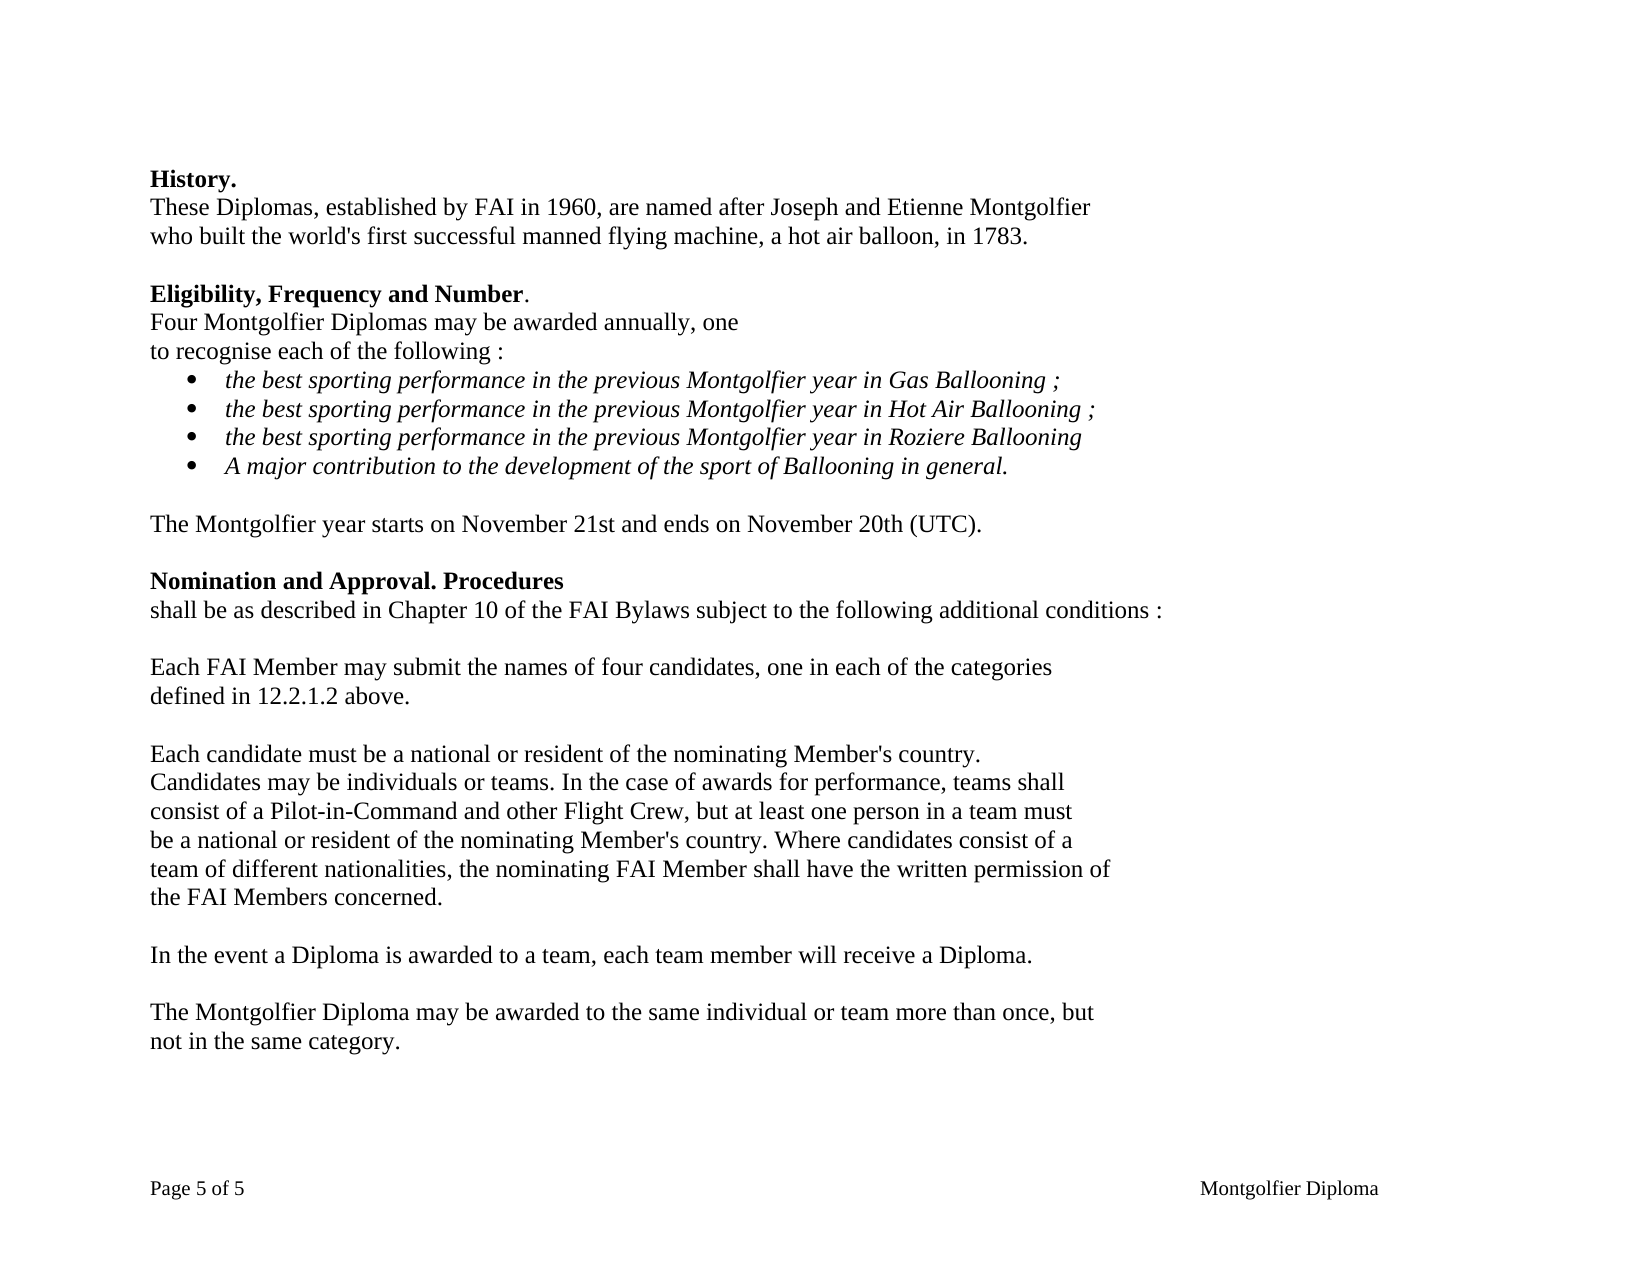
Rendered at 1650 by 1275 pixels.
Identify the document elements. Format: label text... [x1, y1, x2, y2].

text Each candidate must be a national or resident of the nominating Member's country. [150, 739, 1500, 767]
text not in the same category. [150, 1026, 1500, 1055]
text consist of a Pilot-in-Command and other Flight Crew, but at least one person in a team must [150, 796, 1500, 825]
text Eligibility, Frequency and Number. [150, 279, 1500, 307]
text team of different nationalities, the nominating FAI Member shall have the written permission of [150, 854, 1500, 882]
text History. [150, 164, 1500, 192]
text Candidates may be individuals or teams. In the case of awards for performance, teams shall [150, 767, 1500, 796]
list the best sporting performance in the previous Montgolfier year in Roziere Ballooning [187, 422, 1500, 451]
text the FAI Members concerned. [150, 882, 1500, 911]
text to recognise each of the following : [150, 336, 1500, 365]
list A major contribution to the development of the sport of Ballooning in general. [187, 451, 1500, 480]
text be a national or resident of the nominating Member's country. Where candidates consist of a [150, 825, 1500, 854]
text Nomination and Approval. Procedures [150, 566, 1500, 595]
text Each FAI Member may submit the names of four candidates, one in each of the categories [150, 652, 1500, 681]
text These Diplomas, established by FAI in 1960, are named after Joseph and Etienne Montgolfier who built the world's first successful manned flying machine, a hot air balloon, in 1783. [150, 192, 1500, 250]
text The Montgolfier Diploma may be awarded to the same individual or team more than once, but [150, 997, 1500, 1026]
list the best sporting performance in the previous Montgolfier year in Hot Air Ballooning ; [187, 394, 1500, 422]
text defined in 12.2.1.2 above. [150, 681, 1500, 710]
text In the event a Diploma is awarded to a team, each team member will receive a Diploma. [150, 940, 1500, 969]
text The Montgolfier year starts on November 21st and ends on November 20th (UTC). [150, 509, 1500, 537]
text shall be as described in Chapter 10 of the FAI Bylaws subject to the following additional conditions : [150, 595, 1500, 624]
list the best sporting performance in the previous Montgolfier year in Gas Ballooning ; [187, 365, 1500, 394]
text Four Montgolfier Diplomas may be awarded annually, one [150, 307, 1500, 336]
